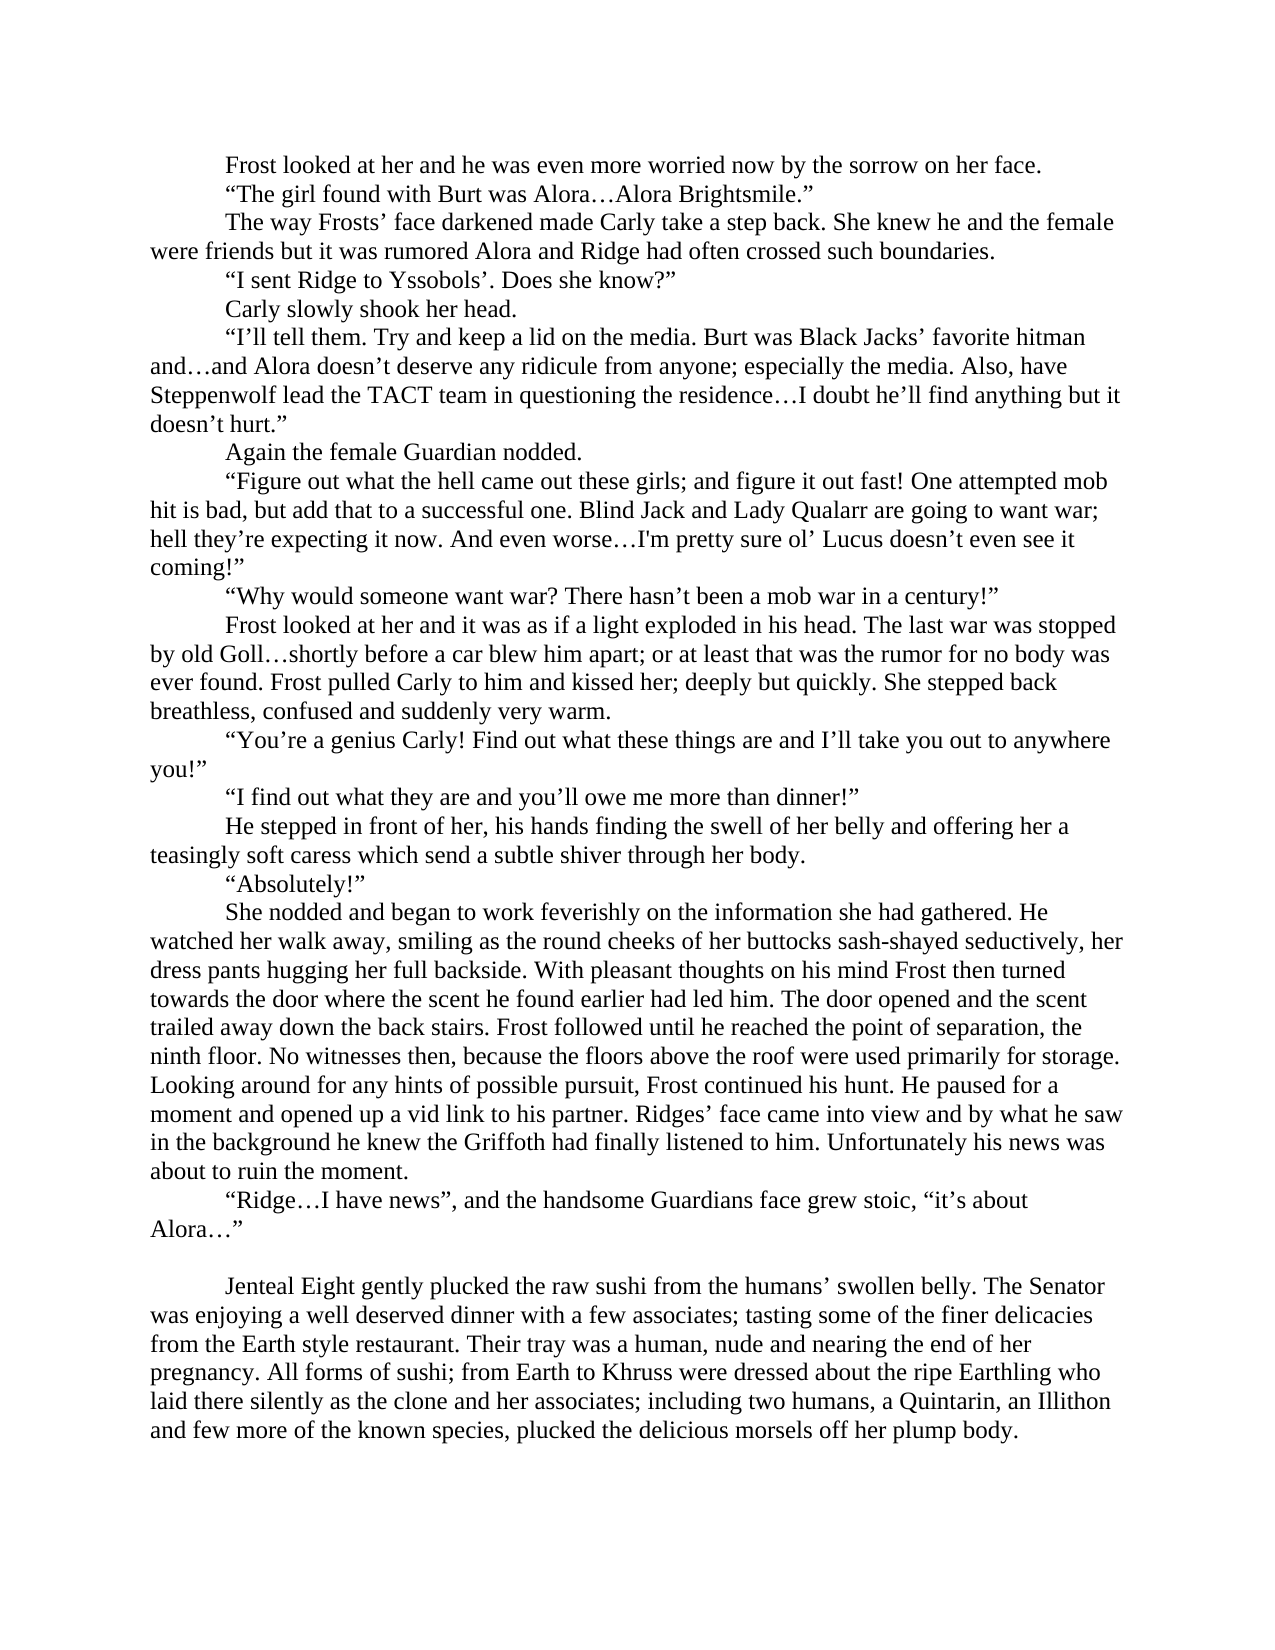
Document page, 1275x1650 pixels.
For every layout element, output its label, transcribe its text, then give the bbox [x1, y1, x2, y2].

text Again the female Guardian nodded. [150, 437, 1125, 466]
text “Ridge…I have news”, and the handsome Guardians face grew stoic, “it’s about Alora…” [150, 1185, 1125, 1242]
text Frost looked at her and it was as if a light exploded in his head. The last war was stopped by old Goll…shortly before a car blew him apart; or at least that was the rumor for no body was ever found. Frost pulled Carly to him and kissed her; deeply but quickly. She stepped back breathless, confused and suddenly very warm. [150, 610, 1125, 725]
text “I’ll tell them. Try and keep a lid on the media. Burt was Black Jacks’ favorite hitman and…and Alora doesn’t deserve any ridicule from anyone; especially the media. Also, have Steppenwolf lead the TACT team in questioning the residence…I doubt he’ll find anything but it doesn’t hurt.” [150, 322, 1125, 437]
text Carly slowly shook her head. [150, 294, 1125, 322]
text “I sent Ridge to Yssobols’. Does she know?” [150, 265, 1125, 294]
text “Why would someone want war? There hasn’t been a mob war in a century!” [150, 581, 1125, 610]
text “Figure out what the hell came out these girls; and figure it out fast! One attempted mob hit is bad, but add that to a successful one. Blind Jack and Lady Qualarr are going to want war; hell they’re expecting it now. And even worse…I'm pretty sure ol’ Lucus doesn’t even see it coming!” [150, 466, 1125, 581]
text Frost looked at her and he was even more worried now by the sorrow on her face. [150, 150, 1125, 179]
text “The girl found with Burt was Alora…Alora Brightsmile.” [150, 179, 1125, 207]
text Jenteal Eight gently plucked the raw sushi from the humans’ swollen belly. The Senator was enjoying a well deserved dinner with a few associates; tasting some of the finer delicacies from the Earth style restaurant. Their tray was a human, nude and nearing the end of her pregnancy. All forms of sushi; from Earth to Khruss were dressed about the ripe Earthling who laid there silently as the clone and her associates; including two humans, a Quintarin, an Illithon and few more of the known species, plucked the delicious morsels off her plump body. [150, 1271, 1125, 1444]
text The way Frosts’ face darkened made Carly take a step back. She knew he and the female were friends but it was rumored Alora and Ridge had often crossed such boundaries. [150, 207, 1125, 265]
text He stepped in front of her, his hands finding the swell of her belly and offering her a teasingly soft caress which send a subtle shiver through her body. [150, 811, 1125, 869]
text She nodded and began to work feverishly on the information she had gathered. He watched her walk away, smiling as the round cheeks of her buttocks sash-shayed seductively, her dress pants hugging her full backside. With pleasant thoughts on his mind Frost then turned towards the door where the scent he found earlier had led him. The door opened and the scent trailed away down the back stairs. Frost followed until he reached the point of separation, the ninth floor. No witnesses then, because the floors above the roof were used primarily for storage. Looking around for any hints of possible pursuit, Frost continued his hunt. He paused for a moment and opened up a vid link to his partner. Ridges’ face came into view and by what he saw in the background he knew the Griffoth had finally listened to him. Unfortunately his news was about to ruin the moment. [150, 897, 1125, 1185]
text “You’re a genius Carly! Find out what these things are and I’ll take you out to anywhere you!” [150, 725, 1125, 782]
text “I find out what they are and you’ll owe me more than dinner!” [150, 782, 1125, 811]
text “Absolutely!” [150, 869, 1125, 897]
